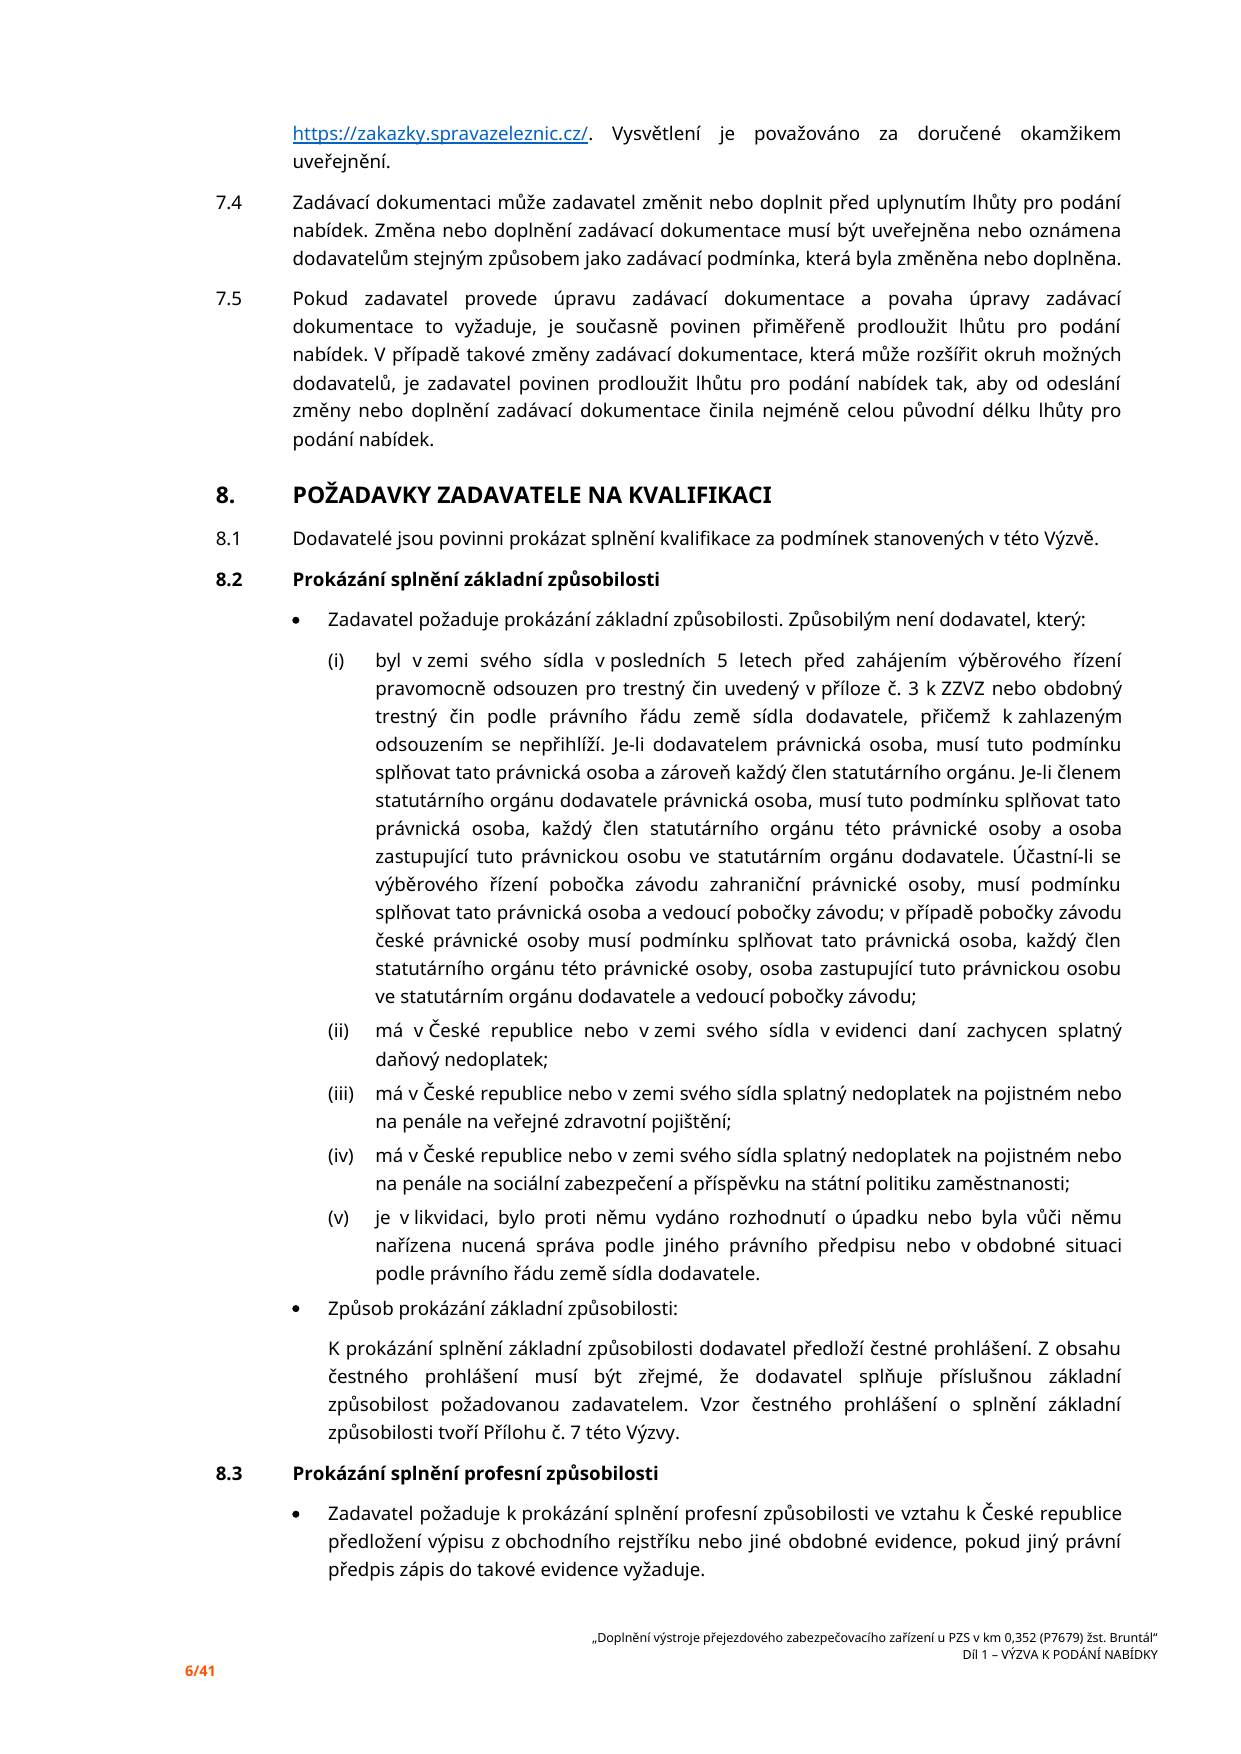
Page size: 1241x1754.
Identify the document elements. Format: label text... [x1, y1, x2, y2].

text má v České republice nebo v zemi svého sídla splatný nedoplatek na pojistném nebo na penále na sociální zabezpečení a příspěvku na státní politiku zaměstnanosti; [328, 1142, 1122, 1196]
text Zadavatel požaduje prokázání základní způsobilosti. Způsobilým není dodavatel, který: [292, 607, 1122, 632]
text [216, 121, 1122, 174]
text je v likvidaci, bylo proti němu vydáno rozhodnutí o úpadku nebo byla vůči němu nařízena nucená správa podle jiného právního předpisu nebo v obdobné situaci podle právního řádu země sídla dodavatele. [328, 1205, 1122, 1286]
text Prokázání splnění profesní způsobilosti [216, 1460, 1122, 1486]
text K prokázání splnění základní způsobilosti dodavatel předloží čestné prohlášení. Z obsahu čestného prohlášení musí být zřejmé, že dodavatel splňuje příslušnou základní způsobilost požadovanou zadavatelem. Vzor čestného prohlášení o splnění základní způsobilosti tvoří Přílohu č. 7 této Výzvy. [328, 1336, 1122, 1445]
text Pokud zadavatel provede úpravu zadávací dokumentace a povaha úpravy zadávací dokumentace to vyžaduje, je současně povinen přiměřeně prodloužit lhůtu pro podání nabídek. V případě takové změny zadávací dokumentace, která může rozšířit okruh možných dodavatelů, je zadavatel povinen prodloužit lhůtu pro podání nabídek tak, aby od odeslání změny nebo doplnění zadávací dokumentace činila nejméně celou původní délku lhůty pro podání nabídek. [216, 286, 1122, 451]
text Způsob prokázání základní způsobilosti: [292, 1295, 1122, 1321]
text Zadavatel požaduje k prokázání splnění profesní způsobilosti ve vztahu k České republice předložení výpisu z obchodního rejstříku nebo jiné obdobné evidence, pokud jiný právní předpis zápis do takové evidence vyžaduje. [292, 1501, 1122, 1582]
text Prokázání splnění základní způsobilosti [216, 566, 1122, 592]
text POŽADAVKY ZADAVATELE NA KVALIFIKACI [216, 479, 1122, 510]
text Dodavatelé jsou povinni prokázat splnění kvalifikace za podmínek stanovených v této Výzvě. [216, 526, 1122, 551]
text má v České republice nebo v zemi svého sídla v evidenci daní zachycen splatný daňový nedoplatek; [328, 1018, 1122, 1071]
text má v České republice nebo v zemi svého sídla splatný nedoplatek na pojistném nebo na penále na veřejné zdravotní pojištění; [328, 1080, 1122, 1134]
text byl v zemi svého sídla v posledních 5 letech před zahájením výběrového řízení pravomocně odsouzen pro trestný čin uvedený v příloze č. 3 k ZZVZ nebo obdobný trestný čin podle právního řádu země sídla dodavatele, přičemž k zahlazeným odsouzením se nepřihlíží. Je-li dodavatelem právnická osoba, musí tuto podmínku splňovat tato právnická osoba a zároveň každý člen statutárního orgánu. Je-li členem statutárního orgánu dodavatele právnická osoba, musí tuto podmínku splňovat tato právnická osoba, každý člen statutárního orgánu této právnické osoby a osoba zastupující tuto právnickou osobu ve statutárním orgánu dodavatele. Účastní-li se výběrového řízení pobočka závodu zahraniční právnické osoby, musí podmínku splňovat tato právnická osoba a vedoucí pobočky závodu; v případě pobočky závodu české právnické osoby musí podmínku splňovat tato právnická osoba, každý člen statutárního orgánu této právnické osoby, osoba zastupující tuto právnickou osobu ve statutárním orgánu dodavatele a vedoucí pobočky závodu; [328, 647, 1122, 1009]
text Zadávací dokumentaci může zadavatel změnit nebo doplnit před uplynutím lhůty pro podání nabídek. Změna nebo doplnění zadávací dokumentace musí být uveřejněna nebo oznámena dodavatelům stejným způsobem jako zadávací podmínka, která byla změněna nebo doplněna. [216, 189, 1122, 271]
